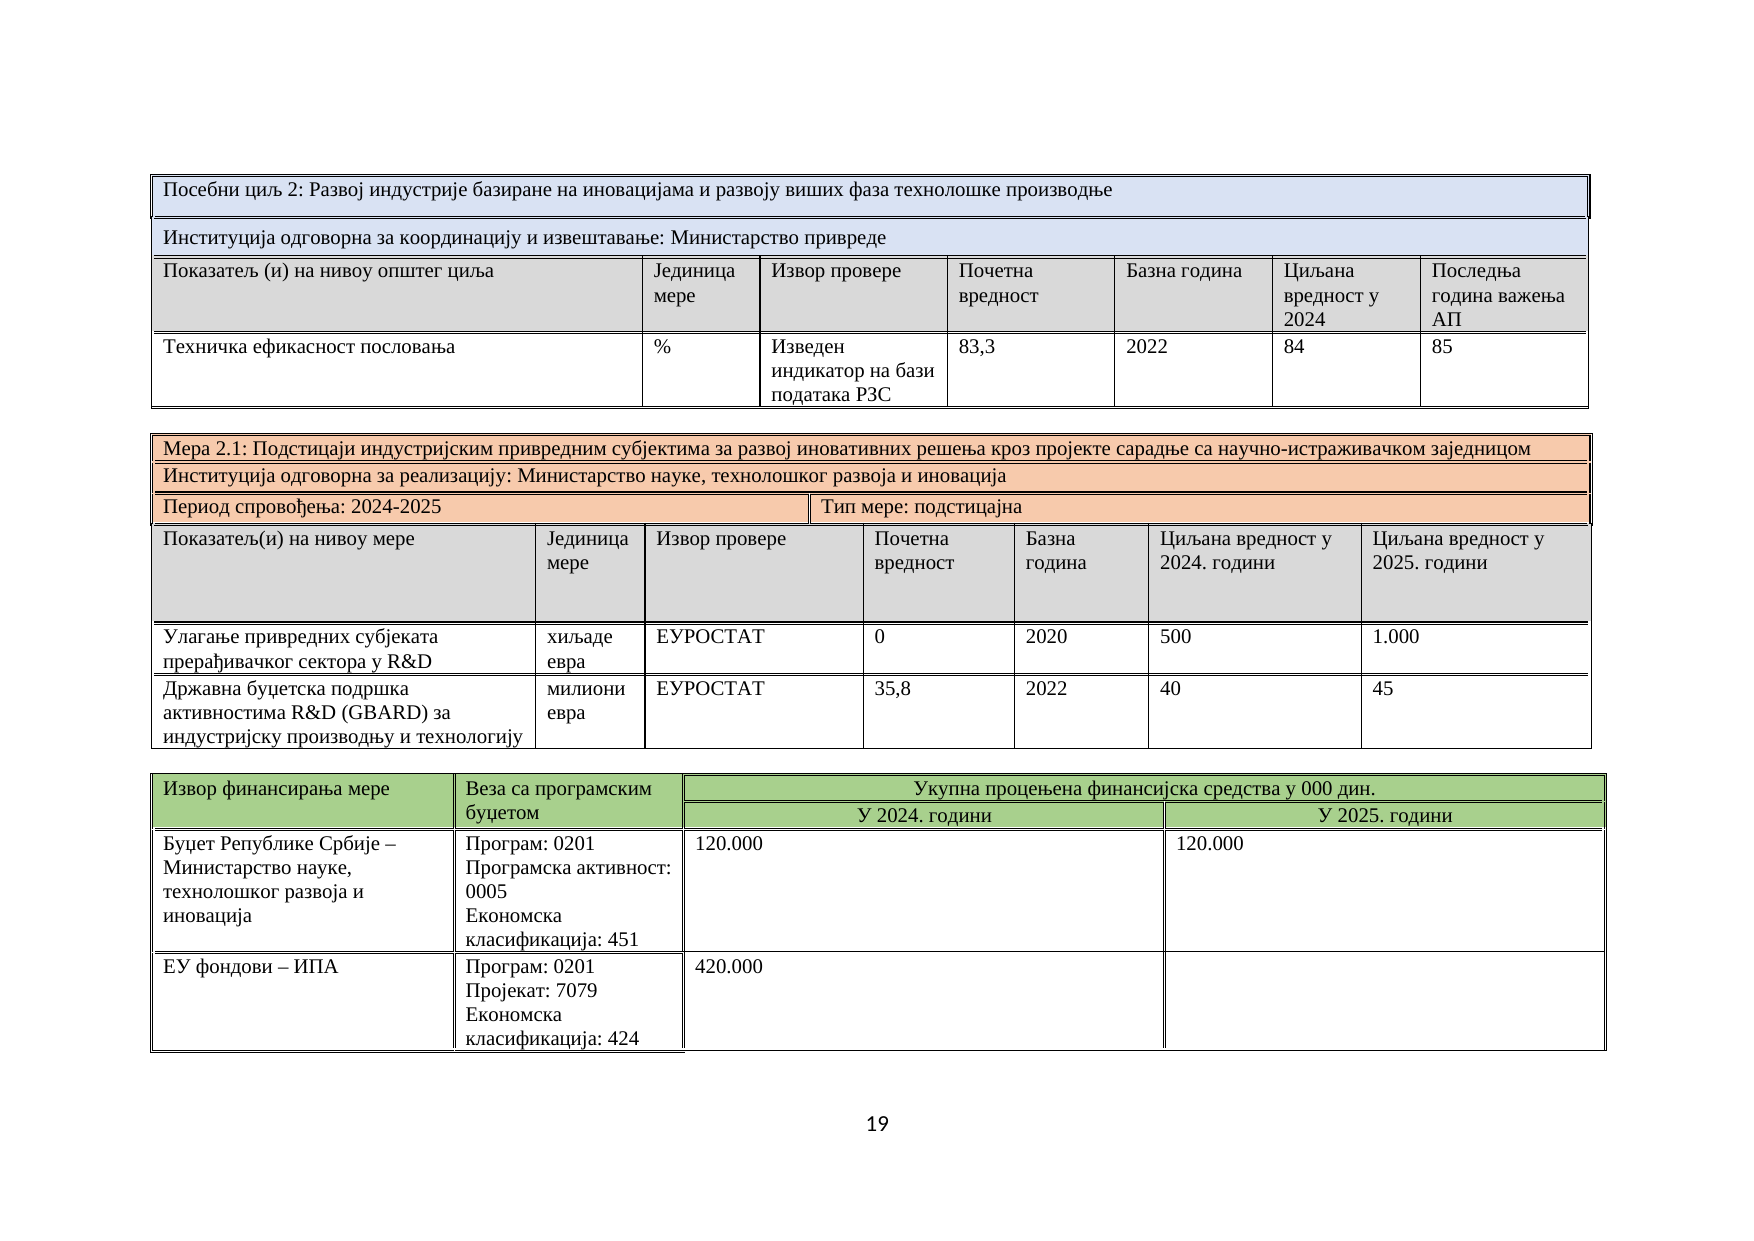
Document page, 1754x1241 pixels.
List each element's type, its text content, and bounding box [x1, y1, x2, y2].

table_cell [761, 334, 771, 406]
table_cell 40 [1149, 676, 1361, 748]
table_cell Jединица мере [536, 526, 644, 621]
table_cell Базна година [1115, 259, 1272, 331]
table_cell Почетна вредност [948, 259, 1114, 331]
table_cell 2020 [1015, 625, 1148, 673]
table_cell % [643, 334, 759, 406]
table_cell Институција одговорна за координацију и извештавање: Министарство привреде [152, 216, 1588, 255]
table_cell Програм: 0201 Пројекат: 7079 Економска класификација: 424 [454, 952, 684, 1050]
table_cell 84 [1273, 334, 1420, 406]
table_cell Показатељ (и) на нивоу oпштег циља [152, 255, 642, 331]
table_cell Почетна вредност [864, 526, 1014, 621]
table_cell ЕУ фондови – ИПА [153, 951, 454, 1050]
table_cell ЕУРОСТАТ [646, 625, 863, 673]
table_header Мера 2.1: Подстицаји индустријским привредним субјектима за развој иновативних решења кроз пројекте сарадње са научно-истраживачком заједницом [153, 436, 1589, 460]
table_cell 0 [864, 625, 1014, 673]
table_cell Период спровођења: 2024-2025 [153, 491, 808, 522]
table_cell Програм: 0201 Програмска активност: 0005 Економска класификација: 451 [456, 831, 682, 951]
table_cell Државна буџетска подршка активностима R&D (GBARD) за индустријску производњу и технологију [152, 673, 535, 748]
table_cell Последња година важења АП [1421, 255, 1588, 331]
table_cell Циљана вредност у 2024. години [1149, 526, 1361, 621]
table_cell 120.000 [1166, 828, 1604, 951]
table_cell Техничка ефикасност пословања [152, 331, 642, 406]
table_cell [1165, 952, 1604, 1050]
table_cell Улагање привредних субјеката прерађивачког сектора у R&D [152, 621, 535, 673]
table_cell 35,8 [864, 676, 1014, 748]
table_cell Институција одговорна за реализацију: Министарство науке, технолошког развоја и иновација [152, 460, 1591, 491]
table_header Веза са програмским буџетом [456, 774, 682, 827]
table_cell 500 [1149, 625, 1361, 673]
table_cell 45 [1362, 673, 1591, 748]
table_cell 120.000 [685, 831, 1163, 951]
table_cell Извор провере [646, 526, 863, 621]
table_cell Jединица мере [643, 259, 759, 331]
table_cell 1.000 [1362, 621, 1591, 673]
table_header Укупна процењена финансијска средства у 000 дин. [685, 776, 1604, 800]
table_cell 83,3 [948, 334, 1114, 406]
table_cell 420.000 [684, 952, 1164, 1050]
table_cell Циљaна вредност у 2024 [1273, 259, 1420, 331]
table_cell Извор провере [761, 259, 947, 331]
table_cell 2022 [1115, 334, 1272, 406]
table_cell 85 [1421, 331, 1588, 406]
table_cell У 2025. години [1165, 800, 1606, 827]
table_cell У 2024. години [685, 803, 1163, 827]
table_cell 2022 [1015, 676, 1148, 748]
table_cell милиони евра [536, 676, 644, 748]
table_cell Циљана вредност у 2025. години [1362, 523, 1591, 621]
table_cell Буџет Републике Србије –Министарство науке, технолошког развоја и иновација [153, 828, 453, 951]
table_cell ЕУРОСТАТ [646, 676, 863, 748]
table_cell Базна година [1015, 526, 1148, 621]
table_header Посебни циљ 2: Развој индустрије базиране на иновацијама и развоју виших фаза технолошке производње [153, 177, 1587, 216]
table_header Извор финансирања мере [153, 774, 453, 827]
table_cell Показатељ(и) на нивоу мере [152, 523, 535, 621]
table_cell Тип мере: подстицајна [811, 491, 1590, 522]
